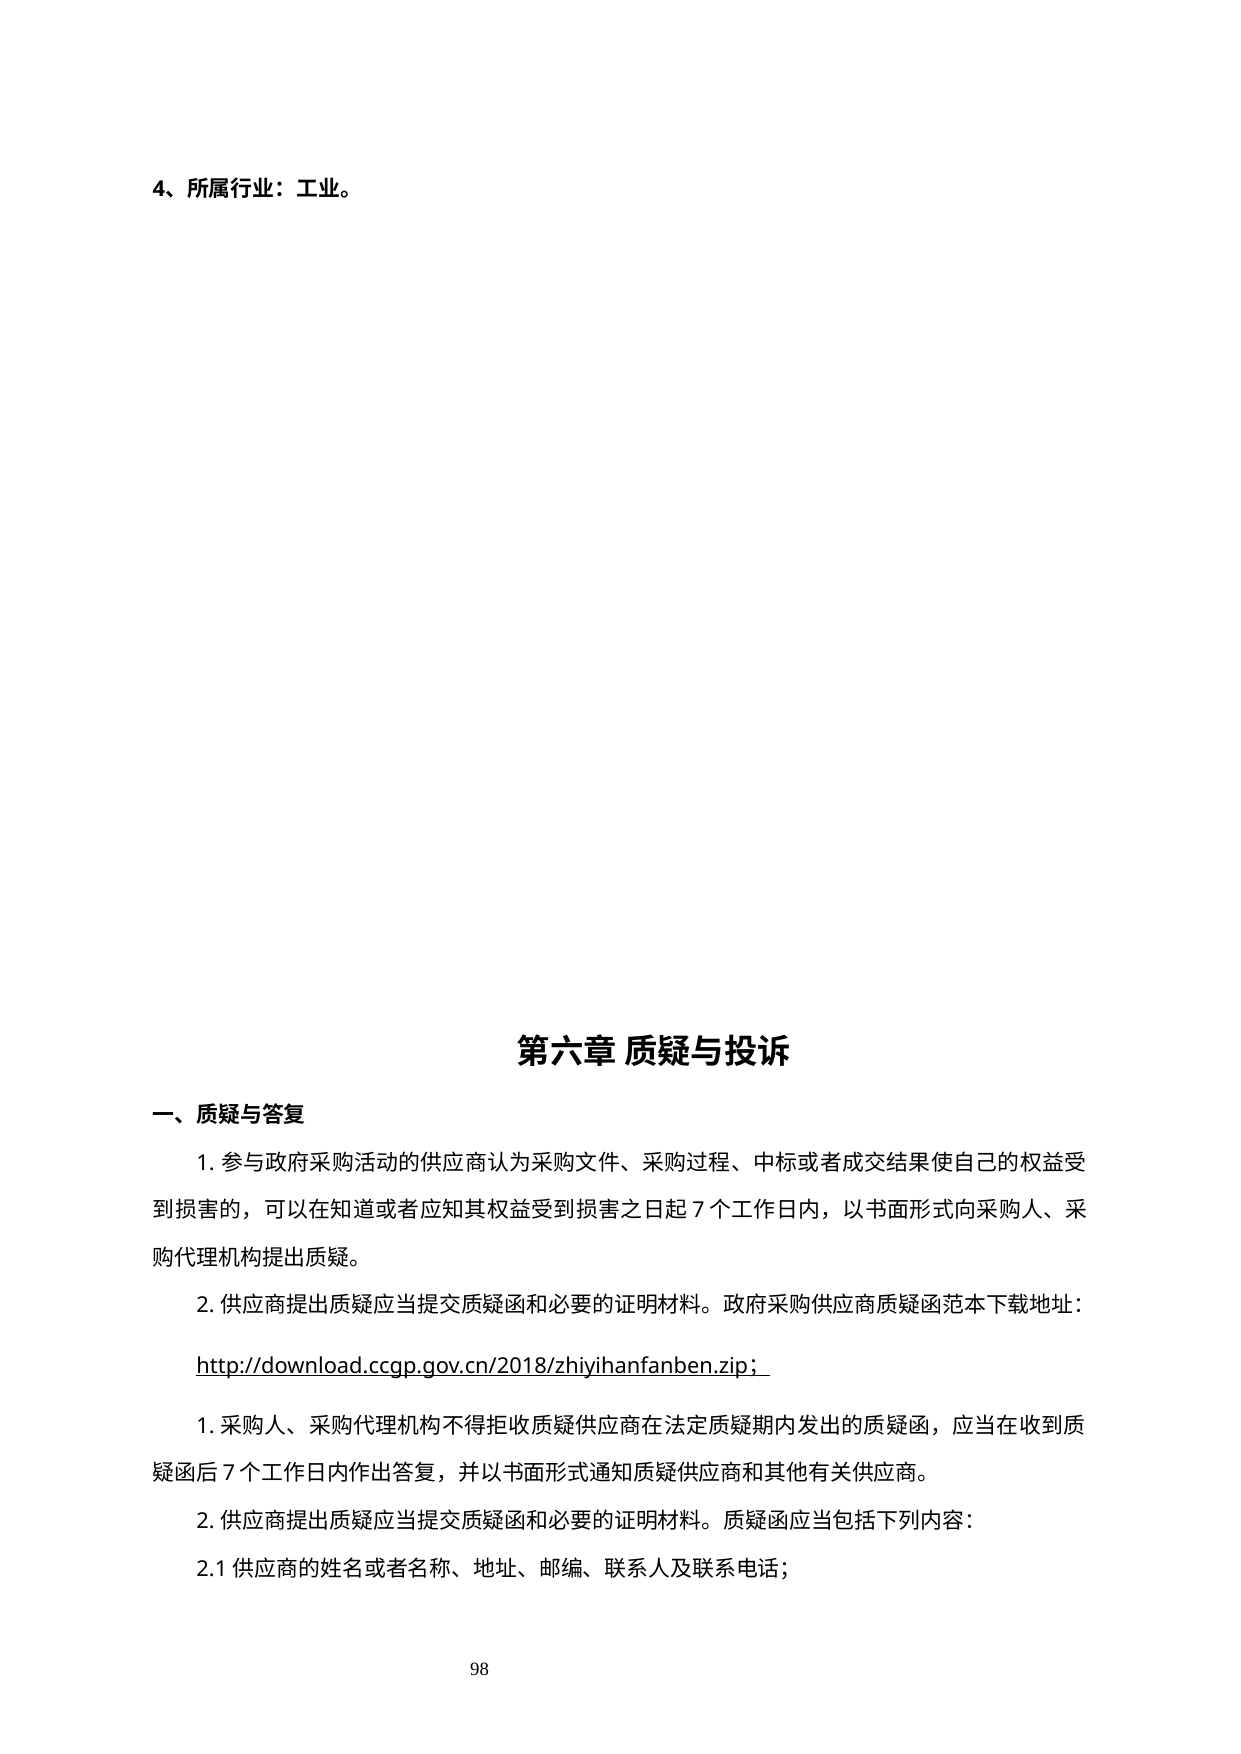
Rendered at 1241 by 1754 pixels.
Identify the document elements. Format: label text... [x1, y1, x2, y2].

text http://download.ccgp.gov.cn/2018/zhiyihanfanben.zip； [196, 1348, 1088, 1379]
list 采购人、采购代理机构不得拒收质疑供应商在法定质疑期内发出的质疑函，应当在收到质疑函后7个工作日内作出答复，并以书面形式通知质疑供应商和其他有关供应商。 [152, 1408, 1088, 1487]
subtitle 第六章 质疑与投诉 [152, 1025, 1088, 1073]
list 供应商提出质疑应当提交质疑函和必要的证明材料。质疑函应当包括下列内容： [152, 1503, 1088, 1535]
text 1. 参与政府采购活动的供应商认为采购文件、采购过程、中标或者成交结果使自己的权益受到损害的，可以在知道或者应知其权益受到损害之日起7个工作日内，以书面形式向采购人、采购代理机构提出质疑。 [152, 1145, 1088, 1272]
text 4、所属行业：工业。 [152, 150, 1088, 208]
list 供应商的姓名或者名称、地址、邮编、联系人及联系电话； [196, 1551, 1088, 1582]
text 一、质疑与答复 [152, 1097, 1088, 1129]
text 2. 供应商提出质疑应当提交质疑函和必要的证明材料。政府采购供应商质疑函范本下载地址： [152, 1287, 1088, 1319]
